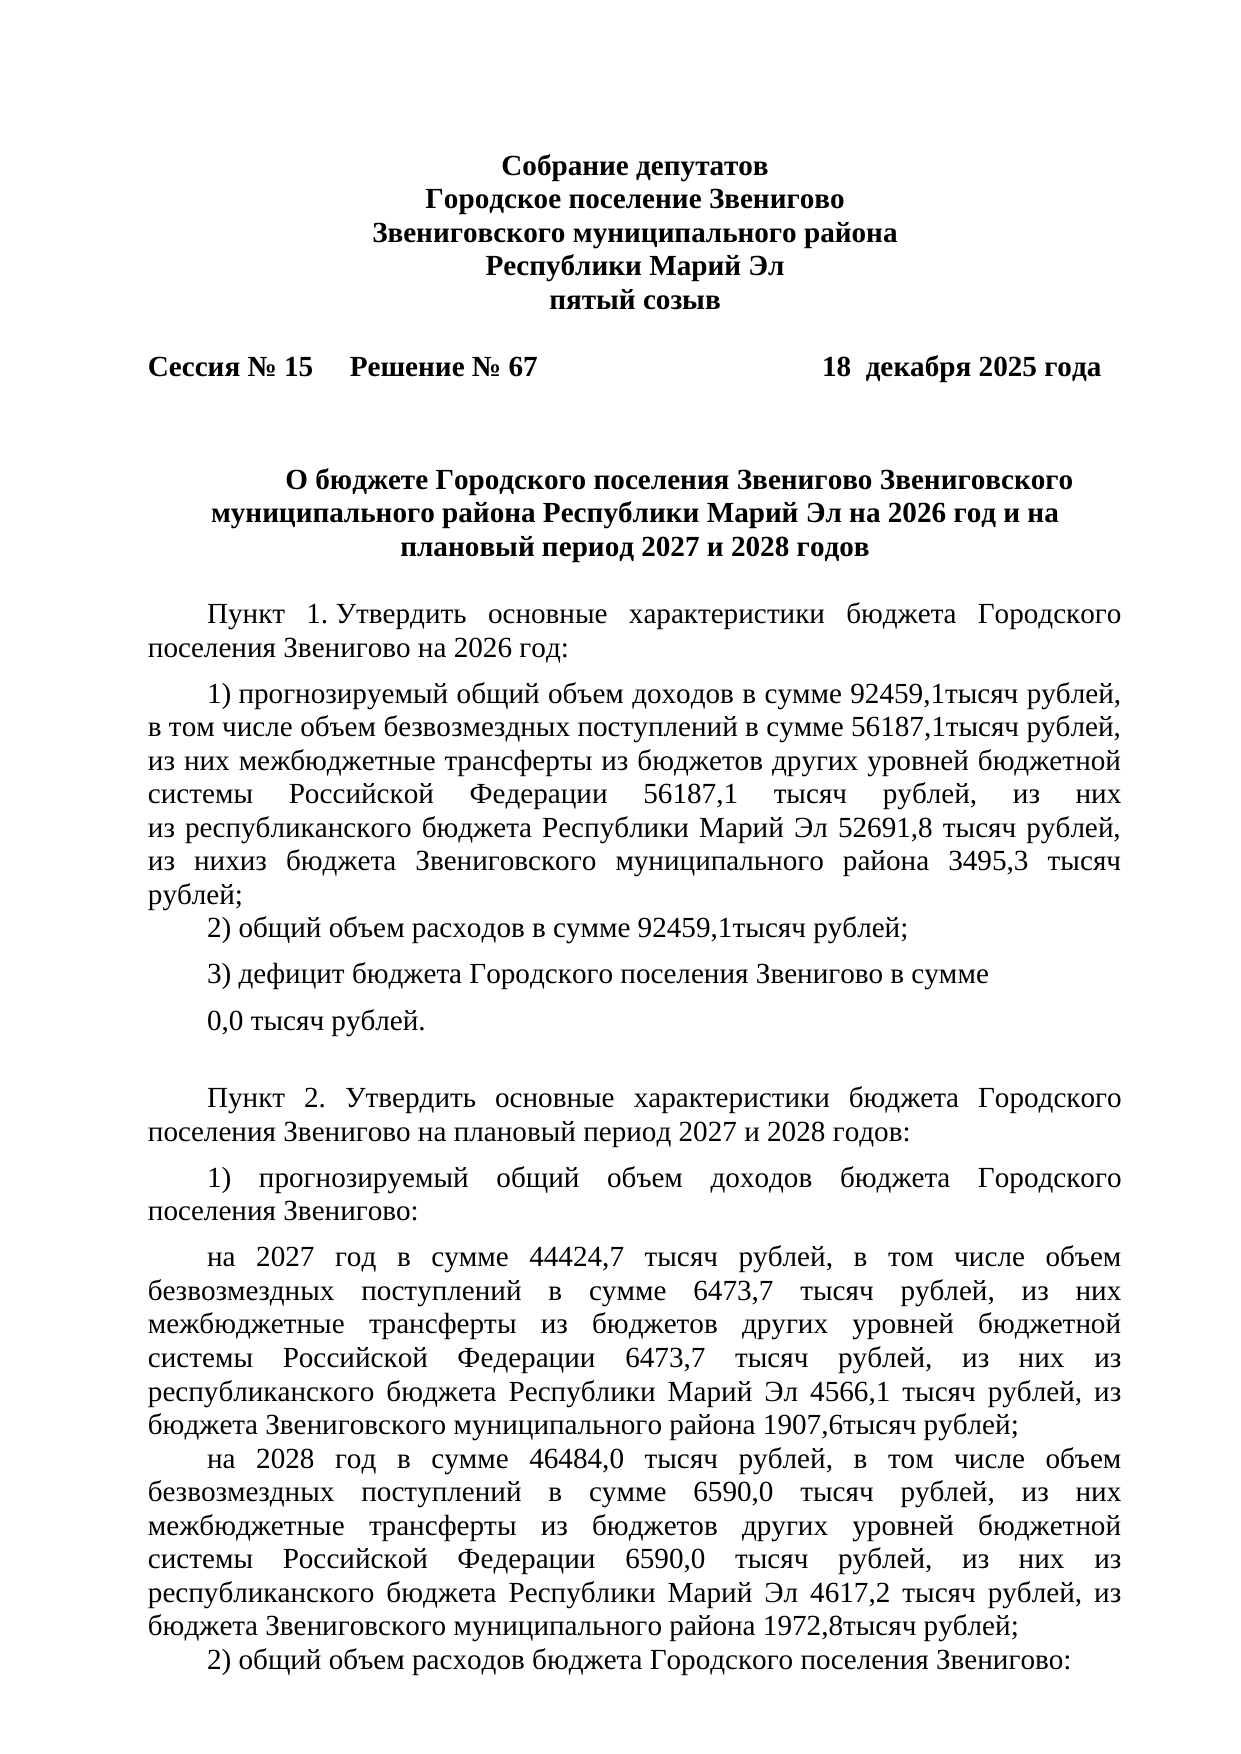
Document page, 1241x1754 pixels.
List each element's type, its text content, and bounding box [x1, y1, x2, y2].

text пятый созыв [148, 282, 1122, 315]
text 0,0 тысяч рублей. [148, 1003, 1122, 1036]
text Сессия № 15 Решение № 67 18 декабря 2025 года [148, 349, 1122, 382]
text на 2028 год в сумме 46484,0 тысяч рублей, в том числе объем безвозмездных поступлений в сумме 6590,0 тысяч рублей, из них межбюджетные трансферты из бюджетов других уровней бюджетной системы Российской Федерации 6590,0 тысяч рублей, из них из республиканского бюджета Республики Марий Эл 4617,2 тысяч рублей, из бюджета Звениговского муниципального района 1972,8тысяч рублей; [148, 1441, 1122, 1642]
text 1) прогнозируемый общий объем доходов в сумме 92459,1тысяч рублей, в том числе объем безвозмездных поступлений в сумме 56187,1тысяч рублей, из них межбюджетные трансферты из бюджетов других уровней бюджетной системы Российской Федерации 56187,1 тысяч рублей, из них из республиканского бюджета Республики Марий Эл 52691,8 тысяч рублей, из нихиз бюджета Звениговского муниципального района 3495,3 тысяч рублей; [148, 676, 1122, 911]
text 2) общий объем расходов бюджета Городского поселения Звенигово: [148, 1642, 1122, 1676]
text 2) общий объем расходов в сумме 92459,1тысяч рублей; [148, 911, 1122, 944]
text Городское поселение Звенигово [148, 181, 1122, 215]
text на 2027 год в сумме 44424,7 тысяч рублей, в том числе объем безвозмездных поступлений в сумме 6473,7 тысяч рублей, из них межбюджетные трансферты из бюджетов других уровней бюджетной системы Российской Федерации 6473,7 тысяч рублей, из них из республиканского бюджета Республики Марий Эл 4566,1 тысяч рублей, из бюджета Звениговского муниципального района 1907,6тысяч рублей; [148, 1239, 1122, 1441]
text Звениговского муниципального района [148, 215, 1122, 248]
text О бюджете Городского поселения Звенигово Звениговского муниципального района Республики Марий Эл на 2026 год и на плановый период 2027 и 2028 годов [148, 462, 1122, 563]
text Республики Марий Эл [148, 248, 1122, 282]
text Пункт 2. Утвердить основные характеристики бюджета Городского поселения Звенигово на плановый период 2027 и 2028 годов: [148, 1080, 1122, 1147]
text Собрание депутатов [148, 148, 1122, 181]
text Пункт 1. Утвердить основные характеристики бюджета Городского поселения Звенигово на 2026 год: [148, 596, 1122, 663]
text 1) прогнозируемый общий объем доходов бюджета Городского поселения Звенигово: [148, 1160, 1122, 1227]
text 3) дефицит бюджета Городского поселения Звенигово в сумме [148, 957, 1122, 990]
